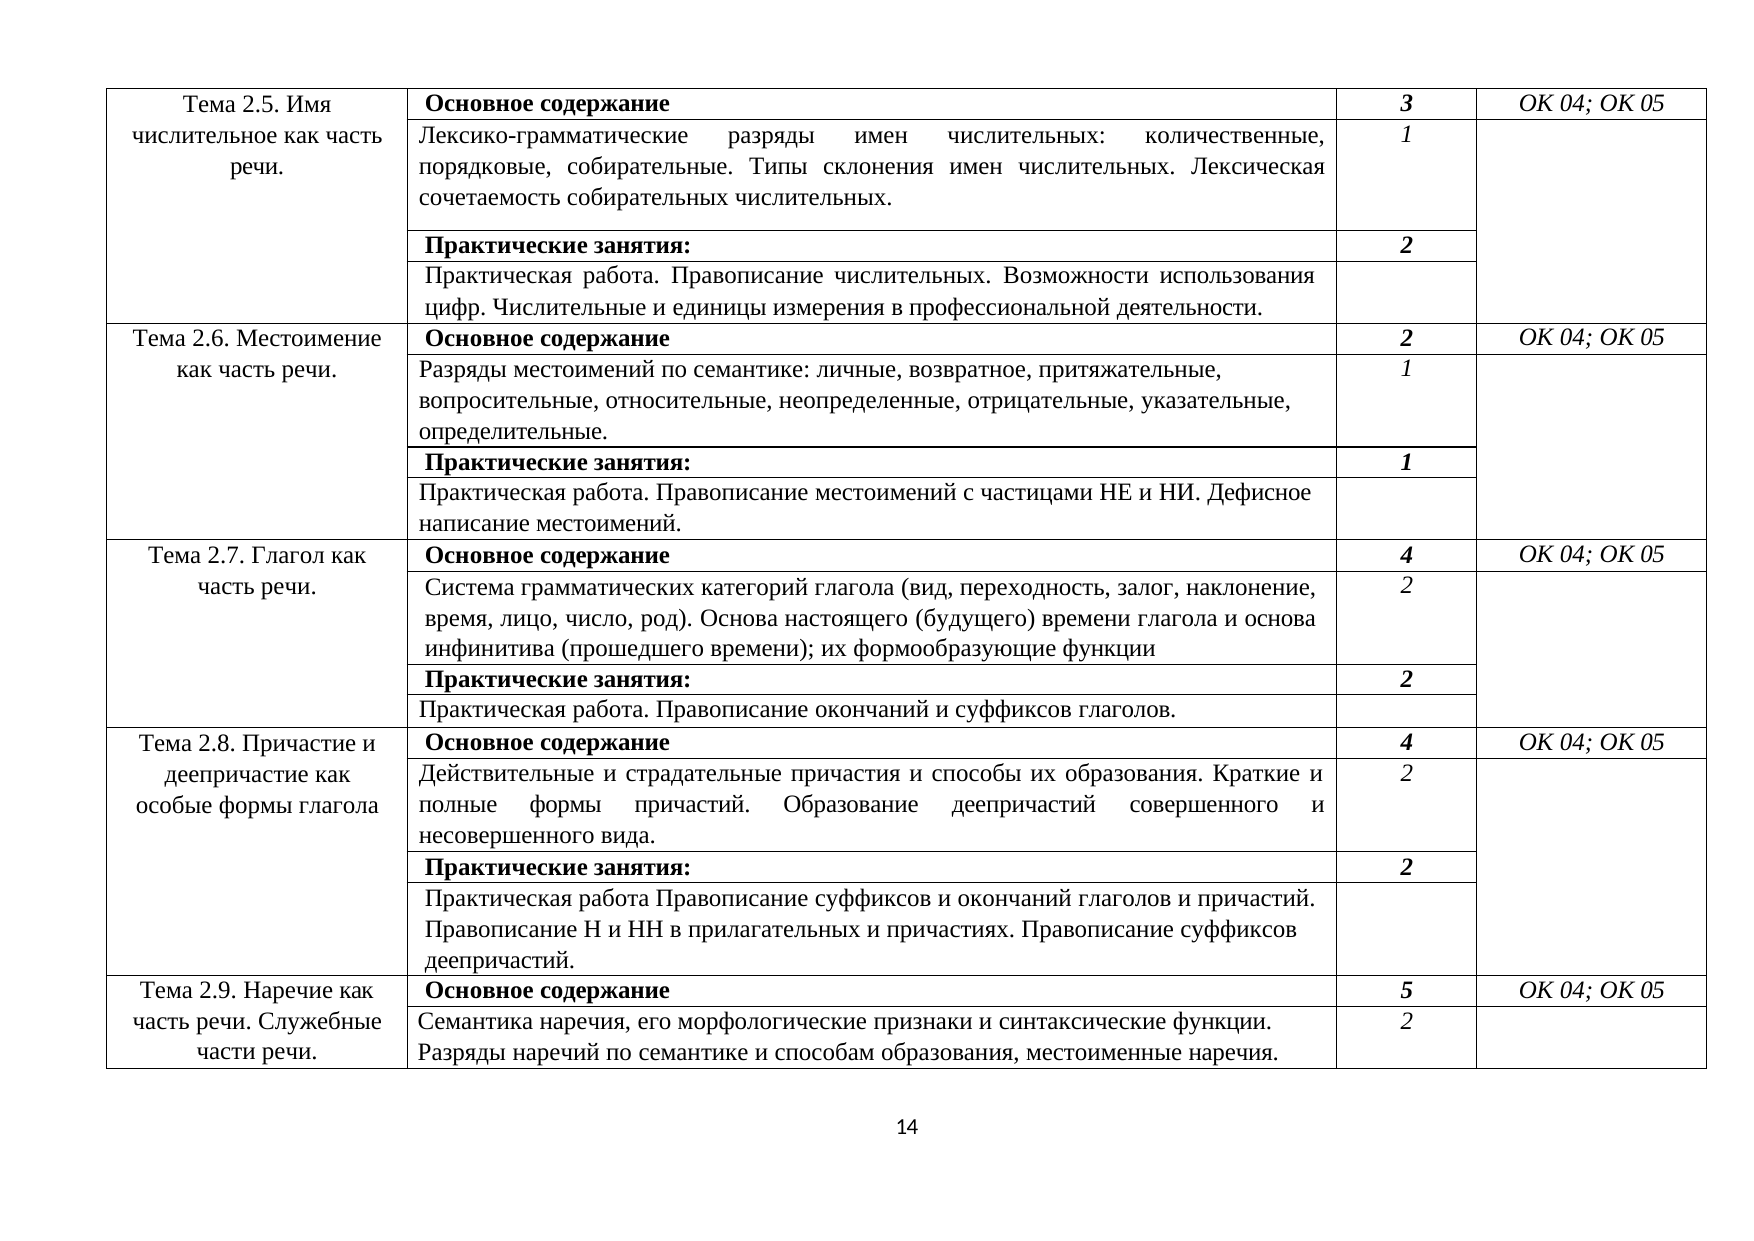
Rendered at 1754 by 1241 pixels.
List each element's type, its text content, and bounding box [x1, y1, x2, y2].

table_cell 1 [1337, 120, 1476, 229]
table_cell Основное содержание [408, 976, 1336, 1006]
table_cell Система грамматических категорий глагола (вид, переходность, залог, наклонение, время, лицо, число, род). Основа настоящего (будущего) времени глагола и основа инфинитива (прошедшего времени); их формообразующие функции [408, 572, 1336, 663]
table_cell Практические занятия: [408, 852, 1336, 882]
table_header Тема 2.5. Имя числительное как часть речи. [107, 89, 407, 322]
table_cell Основное содержание [408, 728, 1336, 758]
table_cell Тема 2.8. Причастие и деепричастие как особые формы глагола [107, 728, 407, 975]
table_cell Тема 2.9. Наречие как часть речи. Служебные части речи. [107, 976, 407, 1068]
table_cell ОК 04; ОК 05 [1477, 976, 1706, 1006]
table_cell ОК 04; ОК 05 [1477, 324, 1706, 353]
table_cell [1477, 1007, 1706, 1068]
table_cell Практические занятия: [408, 231, 1336, 261]
table_cell 2 [1337, 665, 1476, 694]
table_cell Основное содержание [408, 324, 1336, 353]
table_cell [1477, 120, 1706, 322]
table_cell Лексико-грамматические разряды имен числительных: количественные, порядковые, собирательные. Типы склонения имен числительных. Лексическая сочетаемость собирательных числительных. [408, 120, 1336, 229]
table_cell 4 [1337, 540, 1476, 571]
table_cell 4 [1337, 728, 1476, 758]
table_cell [1337, 695, 1476, 727]
table_cell ОК 04; ОК 05 [1477, 540, 1706, 571]
table_cell 2 [1337, 852, 1476, 882]
table_cell [1477, 572, 1706, 727]
table_header 3 [1337, 89, 1476, 119]
table_cell Тема 2.7. Глагол как часть речи. [107, 540, 407, 727]
table_cell [1337, 478, 1476, 539]
table_cell Практическая работа Правописание суффиксов и окончаний глаголов и причастий. Правописание Н и НН в прилагательных и причастиях. Правописание суффиксов деепричастий. [408, 883, 1336, 975]
table_cell Действительные и страдательные причастия и способы их образования. Краткие и полные формы причастий. Образование деепричастий совершенного и несовершенного вида. [408, 759, 1336, 851]
table_cell Практическая работа. Правописание числительных. Возможности использования цифр. Числительные и единицы измерения в профессиональной деятельности. [408, 262, 1336, 322]
table_cell 2 [1337, 1007, 1476, 1068]
table_cell 2 [1337, 231, 1476, 261]
table_cell 1 [1337, 448, 1476, 477]
table_cell Практическая работа. Правописание окончаний и суффиксов глаголов. [408, 695, 1336, 727]
table_cell 2 [1337, 759, 1476, 851]
table_cell Практические занятия: [408, 665, 1336, 694]
table_cell Тема 2.6. Местоимение как часть речи. [107, 324, 407, 539]
table_cell 5 [1337, 976, 1476, 1006]
table_cell [1337, 262, 1476, 322]
table_cell [1337, 883, 1476, 975]
table_cell 1 [1337, 355, 1476, 446]
table_cell [1477, 355, 1706, 539]
table_cell Семантика наречия, его морфологические признаки и синтаксические функции. Разряды наречий по семантике и способам образования, местоименные наречия. [408, 1007, 1336, 1068]
table_cell Практические занятия: [408, 448, 1336, 477]
table_cell Разряды местоимений по семантике: личные, возвратное, притяжательные, вопросительные, относительные, неопределенные, отрицательные, указательные, определительные. [408, 355, 1336, 446]
table_header Основное содержание [408, 89, 1336, 119]
table_cell ОК 04; ОК 05 [1477, 728, 1706, 758]
table_header ОК 04; ОК 05 [1477, 89, 1706, 119]
table_cell 2 [1337, 324, 1476, 353]
table_cell Практическая работа. Правописание местоимений с частицами НЕ и НИ. Дефисное написание местоимений. [408, 478, 1336, 539]
table_cell [1477, 759, 1706, 975]
table_cell 2 [1337, 572, 1476, 663]
table_cell Основное содержание [408, 540, 1336, 571]
